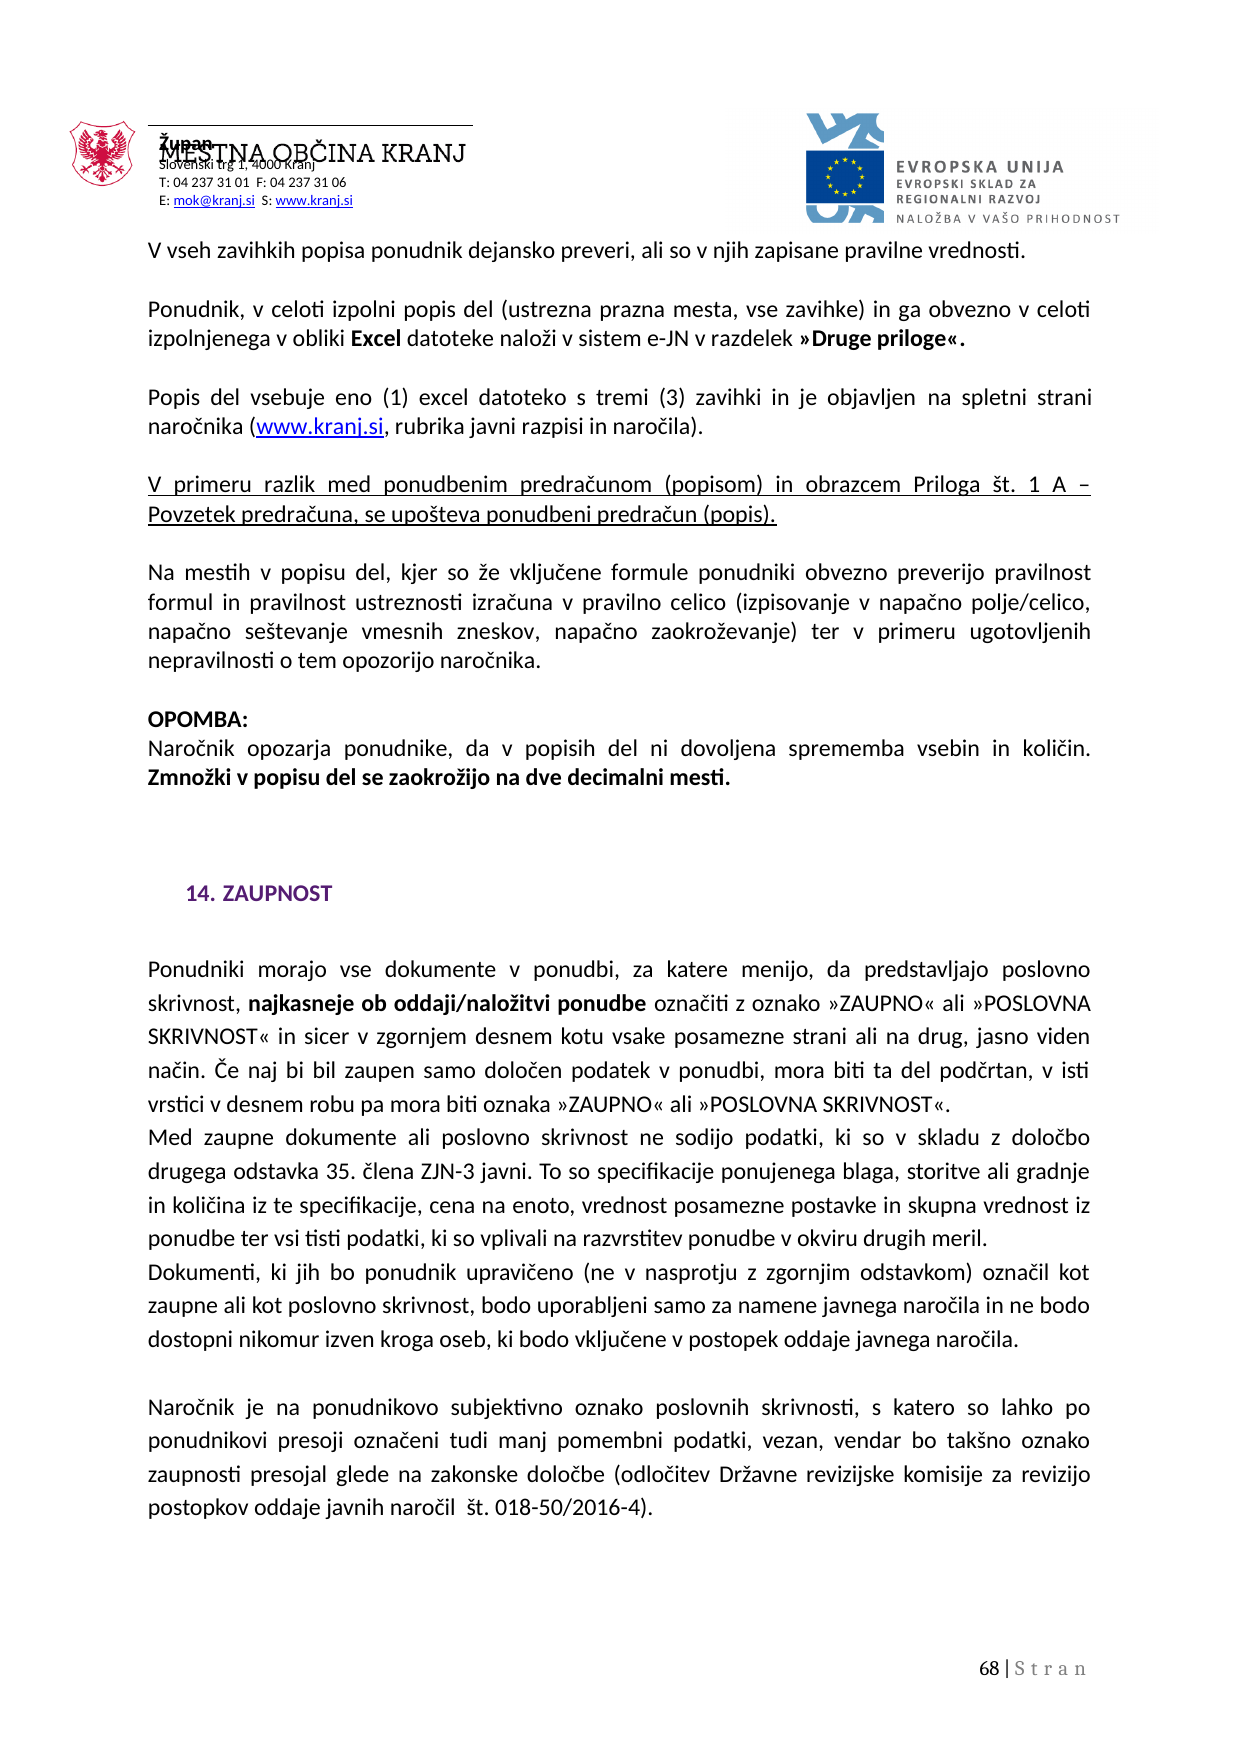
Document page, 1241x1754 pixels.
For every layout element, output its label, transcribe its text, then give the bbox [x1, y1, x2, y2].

picture [725, 108, 1160, 234]
text Ponudniki morajo vse dokumente v ponudbi, za katere menijo, da predstavljajo poslovno skrivnost, najkasneje ob oddaji/naložitvi ponudbe označiti z oznako »ZAUPNO« ali »POSLOVNA SKRIVNOST« in sicer v zgornjem desnem kotu vsake posamezne strani ali na drug, jasno viden način. Če naj bi bil zaupen samo določen podatek v ponudbi, mora biti ta del podčrtan, v isti vrstici v desnem robu pa mora biti oznaka »ZAUPNO« ali »POSLOVNA SKRIVNOST«. [148, 954, 1092, 1118]
text V primeru razlik med ponudbenim predračunom (popisom) in obrazcem Priloga št. 1 A – Povzetek predračuna, se upošteva ponudbeni predračun (popis). [148, 469, 1092, 528]
text V vseh zavihkih popisa ponudnik dejansko preveri, ali so v njih zapisane pravilne vrednosti. [148, 235, 1092, 265]
subtitle ZAUPNOST [185, 878, 332, 908]
text Dokumenti, ki jih bo ponudnik upravičeno (ne v nasprotju z zgornjim odstavkom) označil kot zaupne ali kot poslovno skrivnost, bodo uporabljeni samo za namene javnega naročila in ne bodo dostopni nikomur izven kroga oseb, ki bodo vključene v postopek oddaje javnega naročila. [148, 1257, 1092, 1353]
text Ponudnik, v celoti izpolni popis del (ustrezna prazna mesta, vse zavihke) in ga obvezno v celoti izpolnjenega v obliki Excel datoteke naloži v sistem e-JN v razdelek »Druge priloge«. [148, 294, 1092, 352]
text Med zaupne dokumente ali poslovno skrivnost ne sodijo podatki, ki so v skladu z določbo drugega odstavka 35. člena ZJN-3 javni. To so specifikacije ponujenega blaga, storitve ali gradnje in količina iz te specifikacije, cena na enoto, vrednost posamezne postavke in skupna vrednost iz ponudbe ter vsi tisti podatki, ki so vplivali na razvrstitev ponudbe v okviru drugih meril. [148, 1122, 1092, 1253]
text Na mestih v popisu del, kjer so že vključene formule ponudniki obvezno preverijo pravilnost formul in pravilnost ustreznosti izračuna v pravilno celico (izpisovanje v napačno polje/celico, napačno seštevanje vmesnih zneskov, napačno zaokroževanje) ter v primeru ugotovljenih nepravilnosti o tem opozorijo naročnika. [148, 557, 1092, 674]
text OPOMBA: [148, 704, 1092, 733]
text Naročnik opozarja ponudnike, da v popisih del ni dovoljena sprememba vsebin in količin. Zmnožki v popisu del se zaokrožijo na dve decimalni mesti. [148, 733, 1092, 792]
text Popis del vsebuje eno (1) excel datoteko s tremi (3) zavihki in je objavljen na spletni strani naročnika (www.kranj.si, rubrika javni razpisi in naročila). [148, 382, 1092, 440]
text Naročnik je na ponudnikovo subjektivno oznako poslovnih skrivnosti, s katero so lahko po ponudnikovi presoji označeni tudi manj pomembni podatki, vezan, vendar bo takšno oznako zaupnosti presojal glede na zakonske določbe (odločitev Državne revizijske komisije za revizijo postopkov oddaje javnih naročil št. 018-50/2016-4). [148, 1392, 1092, 1522]
